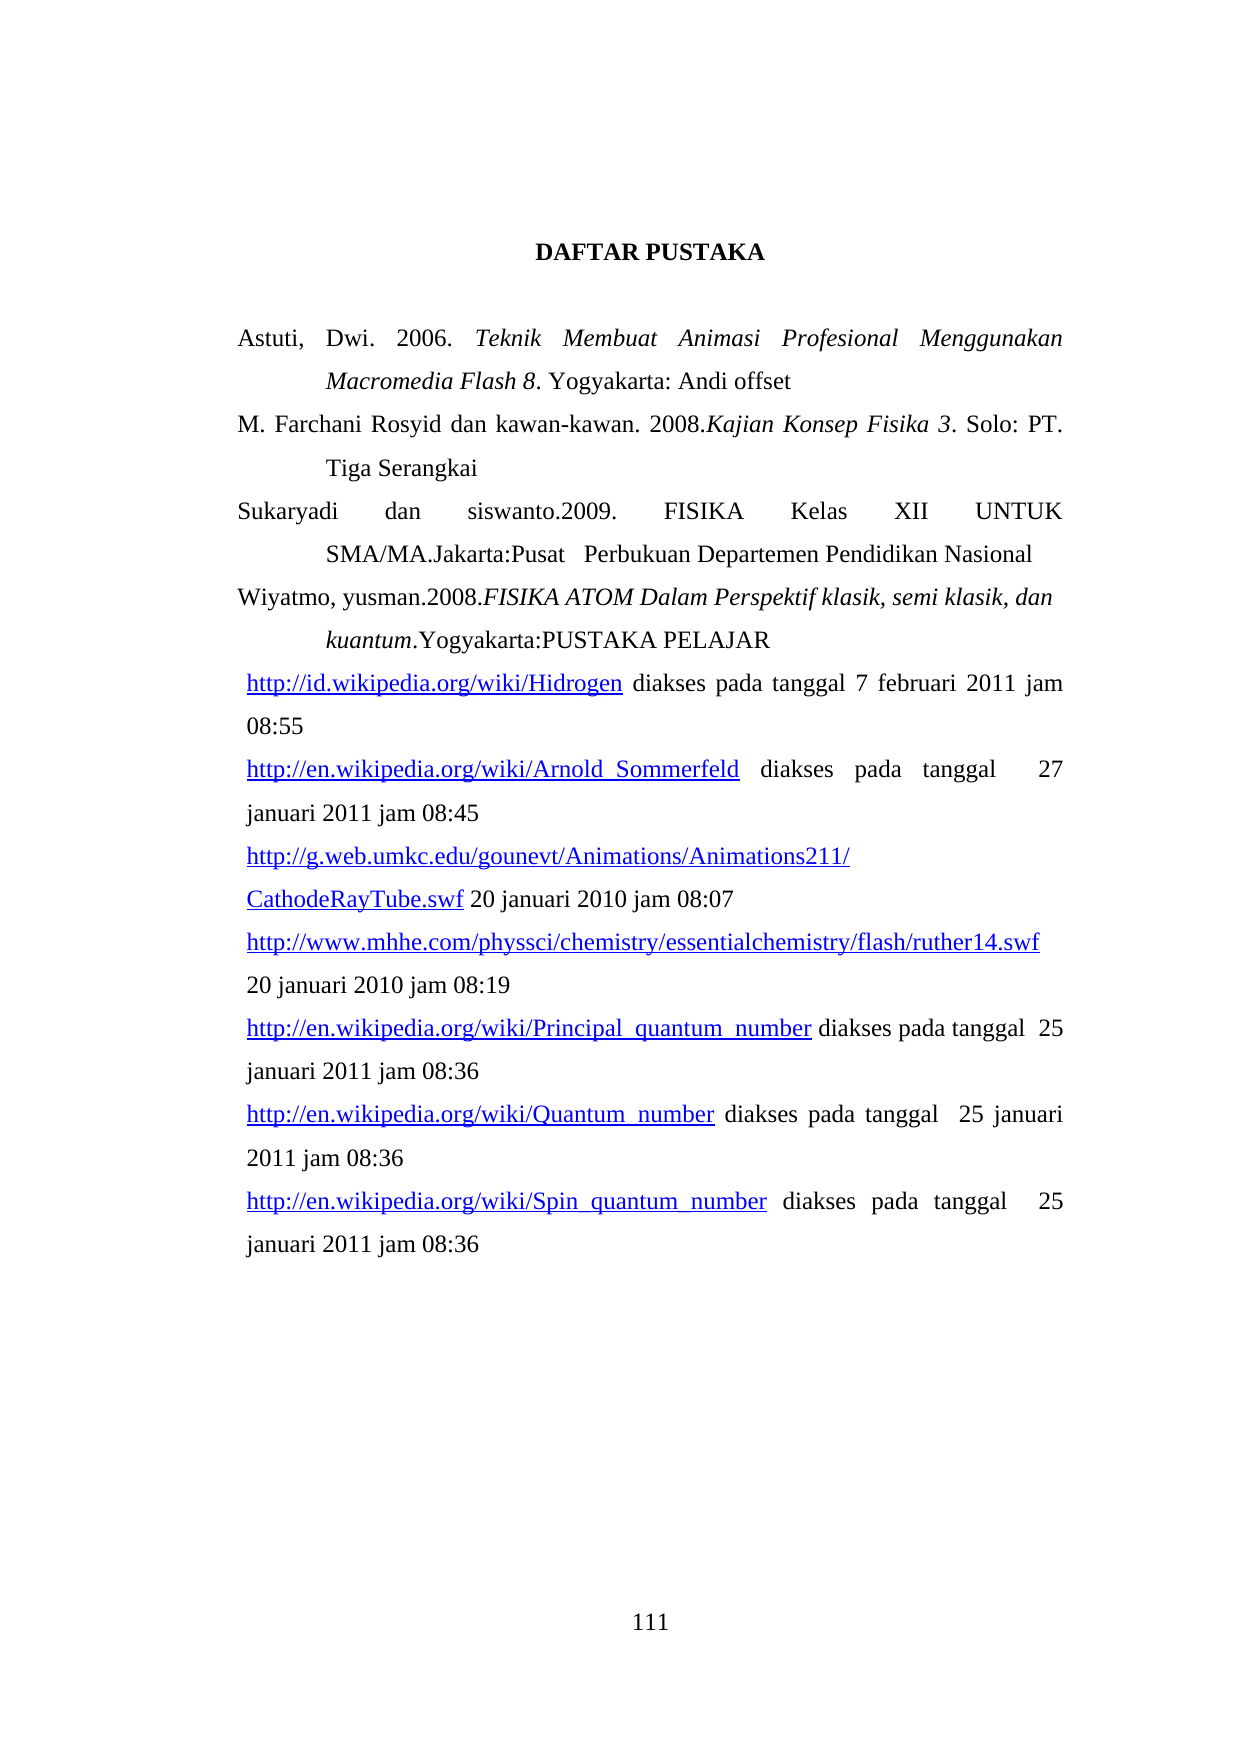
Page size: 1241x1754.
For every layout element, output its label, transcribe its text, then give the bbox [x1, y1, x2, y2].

text http://en.wikipedia.org/wiki/Arnold_Sommerfeld diakses pada tanggal 27 januari 2011 jam 08:45 [246, 754, 1063, 826]
text http://id.wikipedia.org/wiki/Hidrogen diakses pada tanggal 7 februari 2011 jam 08:55 [246, 668, 1063, 740]
text http://www.mhhe.com/physsci/chemistry/essentialchemistry/flash/ruther14.swf 20 januari 2010 jam 08:19 [246, 927, 1063, 999]
text http://en.wikipedia.org/wiki/Quantum_number diakses pada tanggal 25 januari 2011 jam 08:36 [246, 1099, 1063, 1171]
text DAFTAR PUSTAKA [237, 237, 1063, 266]
text http://en.wikipedia.org/wiki/Principal_quantum_number diakses pada tanggal 25 januari 2011 jam 08:36 [246, 1013, 1063, 1085]
text http://en.wikipedia.org/wiki/Spin_quantum_number diakses pada tanggal 25 januari 2011 jam 08:36 [246, 1186, 1063, 1258]
text Astuti, Dwi. 2006. Teknik Membuat Animasi Profesional Menggunakan Macromedia Flash 8. Yogyakarta: Andi offset [237, 323, 1063, 395]
text M. Farchani Rosyid dan kawan-kawan. 2008.Kajian Konsep Fisika 3. Solo: PT. Tiga Serangkai [237, 409, 1063, 481]
text Wiyatmo, yusman.2008.FISIKA ATOM Dalam Perspektif klasik, semi klasik, dan kuantum.Yogyakarta:PUSTAKA PELAJAR [237, 582, 1063, 654]
text http://g.web.umkc.edu/gounevt/Animations/Animations211/CathodeRayTube.swf 20 januari 2010 jam 08:07 [246, 841, 1063, 913]
text Sukaryadi dan siswanto.2009. FISIKA Kelas XII UNTUK SMA/MA.Jakarta:Pusat Perbukuan Departemen Pendidikan Nasional [237, 496, 1063, 568]
